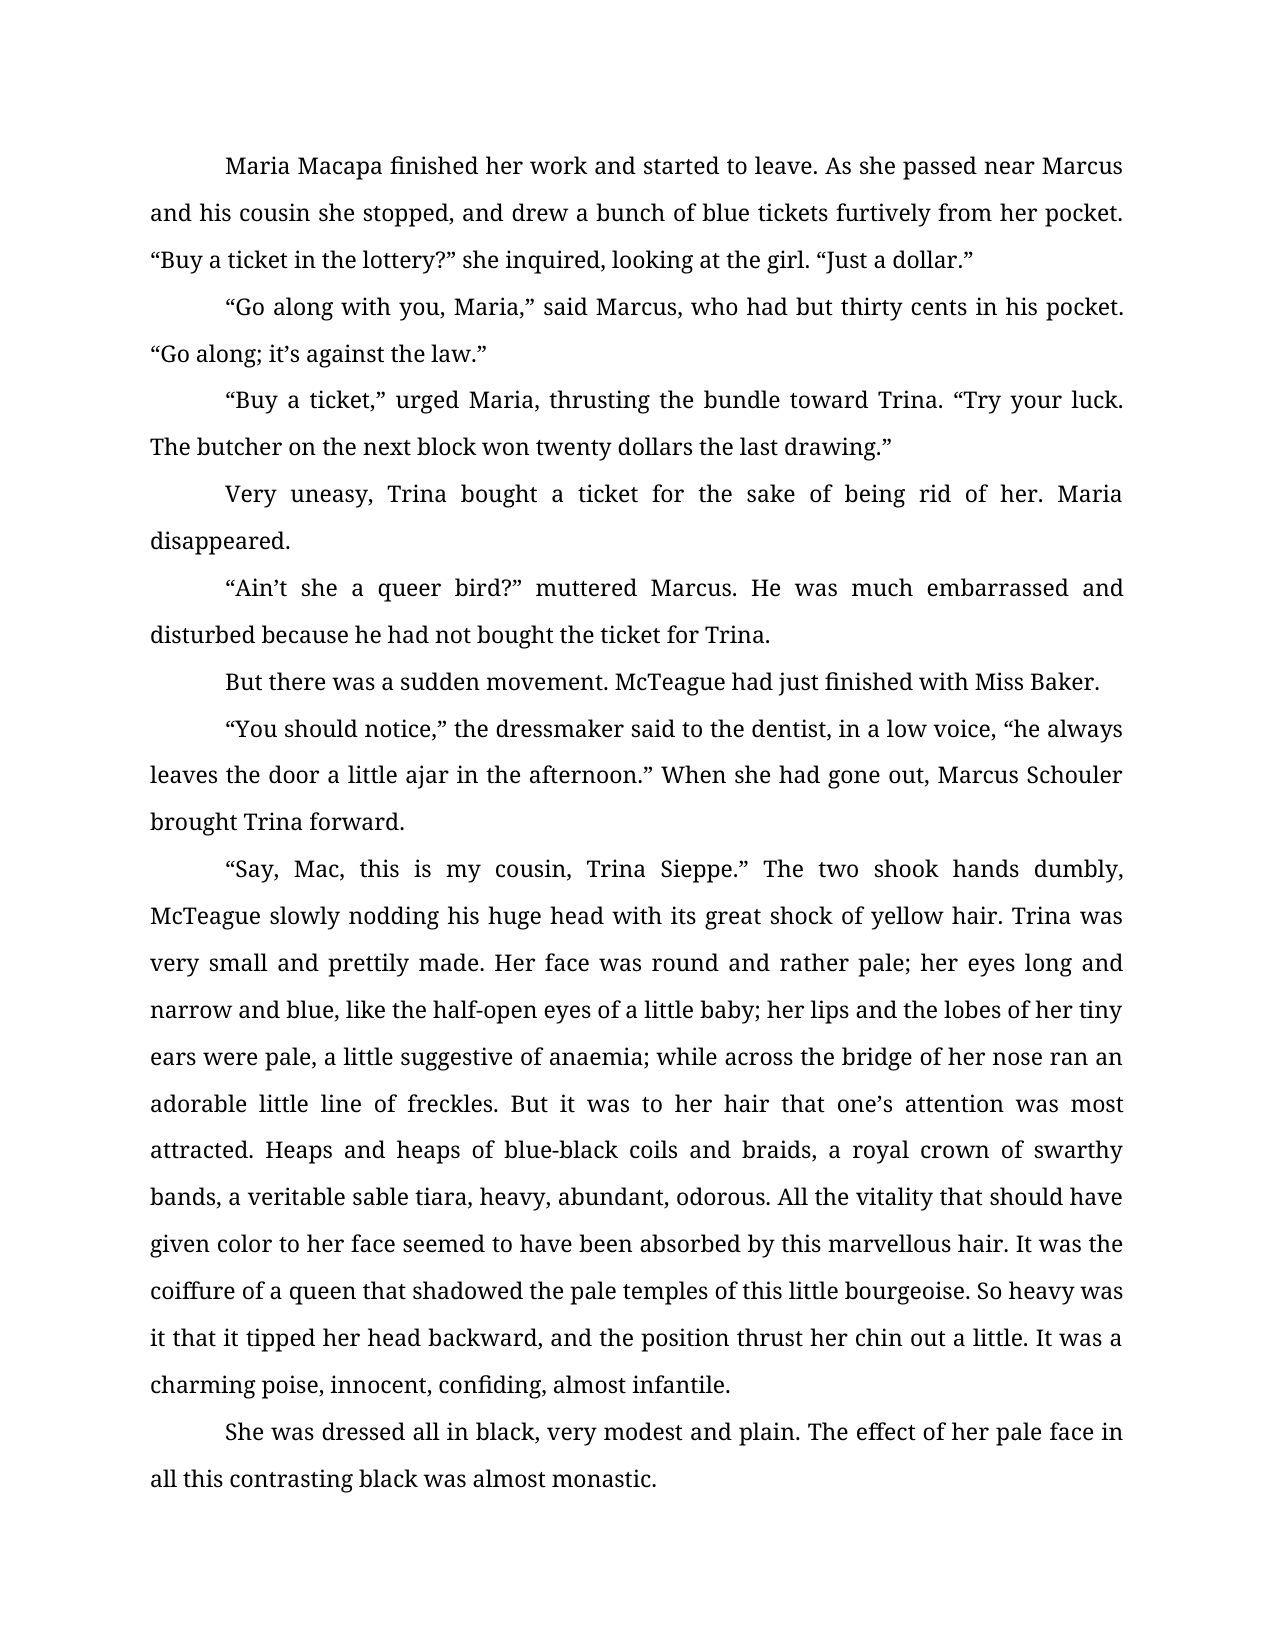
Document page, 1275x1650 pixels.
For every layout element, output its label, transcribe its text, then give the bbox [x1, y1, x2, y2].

text “Go along with you, Maria,” said Marcus, who had but thirty cents in his pocket. “Go along; it’s against the law.” [150, 291, 1125, 369]
text “Ain’t she a queer bird?” muttered Marcus. He was much embarrassed and disturbed because he had not bought the ticket for Trina. [150, 572, 1125, 650]
text She was dressed all in black, very modest and plain. The effect of her pale face in all this contrasting black was almost monastic. [150, 1416, 1125, 1494]
text “Say, Mac, this is my cousin, Trina Sieppe.” The two shook hands dumbly, McTeague slowly nodding his huge head with its great shock of yellow hair. Trina was very small and prettily made. Her face was round and rather pale; her eyes long and narrow and blue, like the half-open eyes of a little baby; her lips and the lobes of her tiny ears were pale, a little suggestive of anaemia; while across the bridge of her nose ran an adorable little line of freckles. But it was to her hair that one’s attention was most attracted. Heaps and heaps of blue-black coils and braids, a royal crown of swarthy bands, a veritable sable tiara, heavy, abundant, odorous. All the vitality that should have given color to her face seemed to have been absorbed by this marvellous hair. It was the coiffure of a queen that shadowed the pale temples of this little bourgeoise. So heavy was it that it tipped her head backward, and the position thrust her chin out a little. It was a charming poise, innocent, confiding, almost infantile. [150, 853, 1125, 1400]
text Very uneasy, Trina bought a ticket for the sake of being rid of her. Maria disappeared. [150, 478, 1125, 556]
text But there was a sudden movement. McTeague had just finished with Miss Baker. [150, 666, 1125, 697]
text “Buy a ticket,” urged Maria, thrusting the bundle toward Trina. “Try your luck. The butcher on the next block won twenty dollars the last drawing.” [150, 384, 1125, 462]
text Maria Macapa finished her work and started to leave. As she passed near Marcus and his cousin she stopped, and drew a bunch of blue tickets furtively from her pocket. “Buy a ticket in the lottery?” she inquired, looking at the girl. “Just a dollar.” [150, 150, 1125, 275]
text “You should notice,” the dressmaker said to the dentist, in a low voice, “he always leaves the door a little ajar in the afternoon.” When she had gone out, Marcus Schouler brought Trina forward. [150, 712, 1125, 837]
